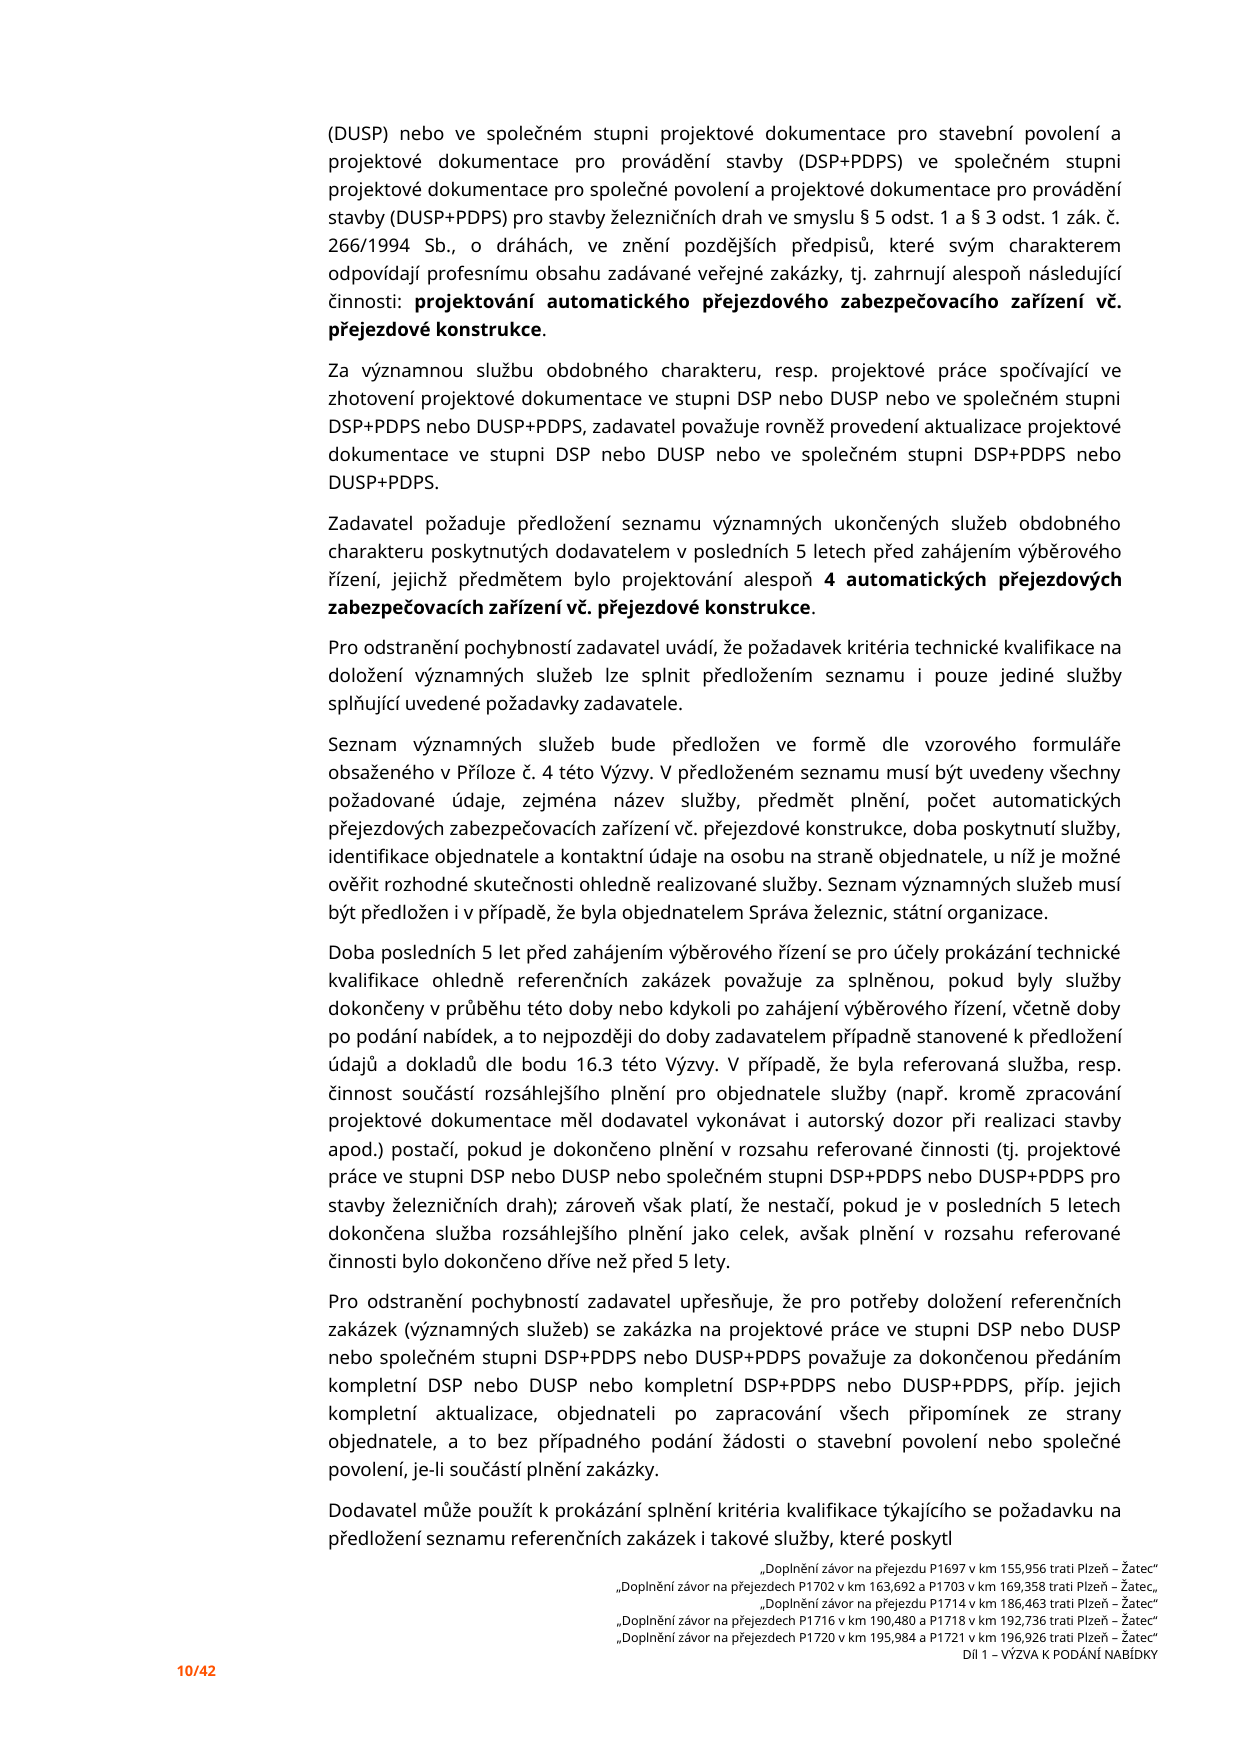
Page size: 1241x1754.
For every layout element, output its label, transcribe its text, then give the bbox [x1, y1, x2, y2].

text Za významnou službu obdobného charakteru, resp. projektové práce spočívající ve zhotovení projektové dokumentace ve stupni DSP nebo DUSP nebo ve společném stupni DSP+PDPS nebo DUSP+PDPS, zadavatel považuje rovněž provedení aktualizace projektové dokumentace ve stupni DSP nebo DUSP nebo ve společném stupni DSP+PDPS nebo DUSP+PDPS. [328, 357, 1122, 495]
text Pro odstranění pochybností zadavatel upřesňuje, že pro potřeby doložení referenčních zakázek (významných služeb) se zakázka na projektové práce ve stupni DSP nebo DUSP nebo společném stupni DSP+PDPS nebo DUSP+PDPS považuje za dokončenou předáním kompletní DSP nebo DUSP nebo kompletní DSP+PDPS nebo DUSP+PDPS, příp. jejich kompletní aktualizace, objednateli po zapracování všech připomínek ze strany objednatele, a to bez případného podání žádosti o stavební povolení nebo společné povolení, je-li součástí plnění zakázky. [328, 1288, 1122, 1482]
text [292, 121, 1122, 342]
text Dodavatel může použít k prokázání splnění kritéria kvalifikace týkajícího se požadavku na předložení seznamu referenčních zakázek i takové služby, které poskytl [328, 1497, 1122, 1551]
text Doba posledních 5 let před zahájením výběrového řízení se pro účely prokázání technické kvalifikace ohledně referenčních zakázek považuje za splněnou, pokud byly služby dokončeny v průběhu této doby nebo kdykoli po zahájení výběrového řízení, včetně doby po podání nabídek, a to nejpozději do doby zadavatelem případně stanovené k předložení údajů a dokladů dle bodu 16.3 této Výzvy. V případě, že byla referovaná služba, resp. činnost součástí rozsáhlejšího plnění pro objednatele služby (např. kromě zpracování projektové dokumentace měl dodavatel vykonávat i autorský dozor při realizaci stavby apod.) postačí, pokud je dokončeno plnění v rozsahu referované činnosti (tj. projektové práce ve stupni DSP nebo DUSP nebo společném stupni DSP+PDPS nebo DUSP+PDPS pro stavby železničních drah); zároveň však platí, že nestačí, pokud je v posledních 5 letech dokončena služba rozsáhlejšího plnění jako celek, avšak plnění v rozsahu referované činnosti bylo dokončeno dříve než před 5 lety. [328, 940, 1122, 1273]
text Pro odstranění pochybností zadavatel uvádí, že požadavek kritéria technické kvalifikace na doložení významných služeb lze splnit předložením seznamu i pouze jediné služby splňující uvedené požadavky zadavatele. [328, 634, 1122, 716]
text Zadavatel požaduje předložení seznamu významných ukončených služeb obdobného charakteru poskytnutých dodavatelem v posledních 5 letech před zahájením výběrového řízení, jejichž předmětem bylo projektování alespoň 4 automatických přejezdových zabezpečovacích zařízení vč. přejezdové konstrukce. [328, 510, 1122, 619]
text Seznam významných služeb bude předložen ve formě dle vzorového formuláře obsaženého v Příloze č. 4 této Výzvy. V předloženém seznamu musí být uvedeny všechny požadované údaje, zejména název služby, předmět plnění, počet automatických přejezdových zabezpečovacích zařízení vč. přejezdové konstrukce, doba poskytnutí služby, identifikace objednatele a kontaktní údaje na osobu na straně objednatele, u níž je možné ověřit rozhodné skutečnosti ohledně realizované služby. Seznam významných služeb musí být předložen i v případě, že byla objednatelem Správa železnic, státní organizace. [328, 731, 1122, 925]
